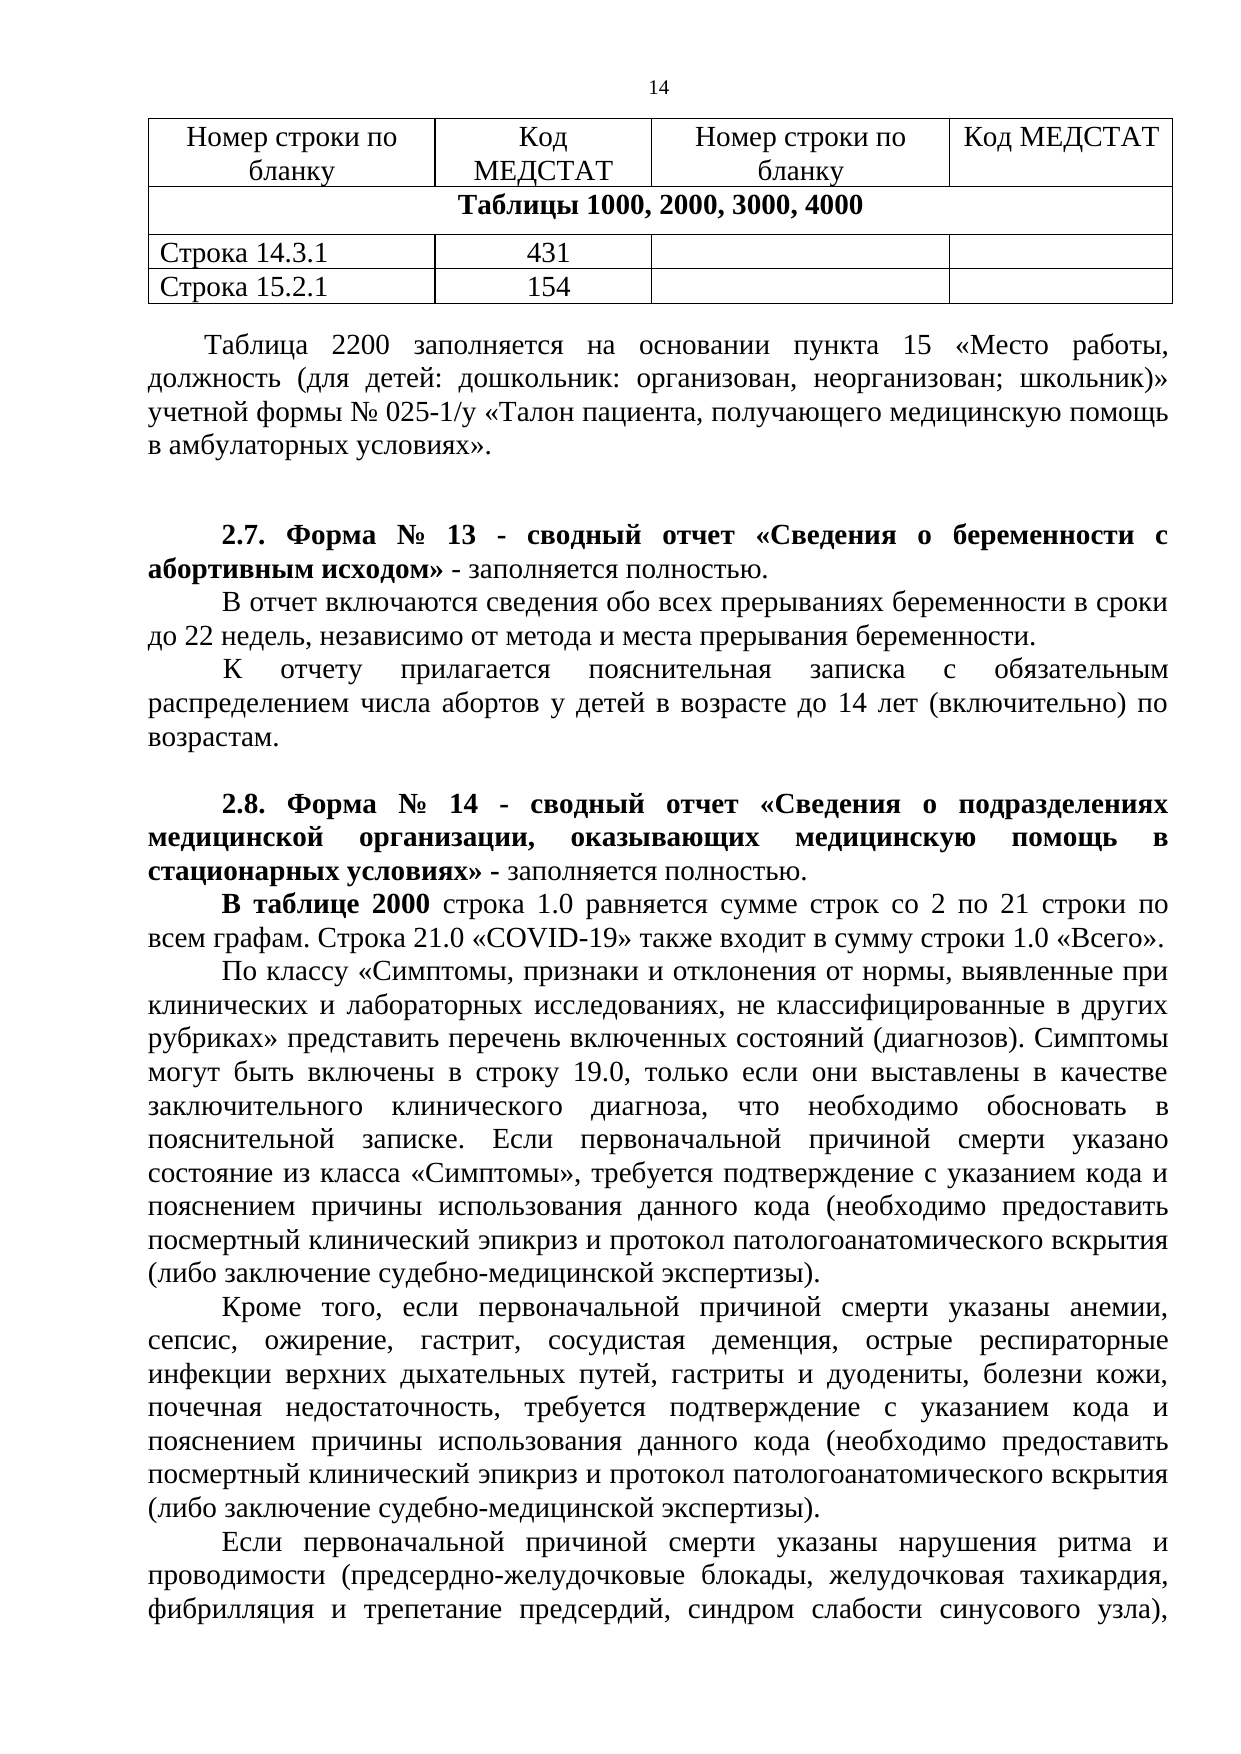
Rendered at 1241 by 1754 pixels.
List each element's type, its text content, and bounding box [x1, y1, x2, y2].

table_header Код МЕДСТАТ [950, 119, 1172, 186]
text Кроме того, если первоначальной причиной смерти указаны анемии, сепсис, ожирение, гастрит, сосудистая деменция, острые респираторные инфекции верхних дыхательных путей, гастриты и дуодениты, болезни кожи, почечная недостаточность, требуется подтверждение с указанием кода и пояснением причины использования данного кода (необходимо предоставить посмертный клинический эпикриз и протокол патологоанатомического вскрытия (либо заключение судебно-медицинской экспертизы). [148, 1289, 1169, 1524]
table_header Номер строки по бланку [652, 119, 949, 186]
table_cell 154 [436, 269, 651, 303]
table_header Номер строки по бланку [149, 119, 434, 186]
table_cell Строка 14.3.1 [149, 235, 434, 268]
table_cell 431 [436, 235, 651, 268]
table_header Код МЕДСТАТ [436, 119, 651, 186]
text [148, 1524, 1169, 1624]
text По классу «Симптомы, признаки и отклонения от нормы, выявленные при клинических и лабораторных исследованиях, не классифицированные в других рубриках» представить перечень включенных состояний (диагнозов). Симптомы могут быть включены в строку 19.0, только если они выставлены в качестве заключительного клинического диагноза, что необходимо обосновать в пояснительной записке. Если первоначальной причиной смерти указано состояние из класса «Симптомы», требуется подтверждение с указанием кода и пояснением причины использования данного кода (необходимо предоставить посмертный клинический эпикриз и протокол патологоанатомического вскрытия (либо заключение судебно-медицинской экспертизы). [148, 953, 1169, 1289]
table_cell [950, 235, 1172, 268]
table_cell [652, 235, 949, 268]
text В таблице 2000 строка 1.0 равняется сумме строк со 2 по 21 строки по всем графам. Строка 21.0 «COVID-19» также входит в сумму строки 1.0 «Всего». [148, 886, 1169, 953]
table_cell Таблицы 1000, 2000, 3000, 4000 [149, 187, 1172, 234]
text 2.7. Форма № 13 - сводный отчет «Сведения о беременности с абортивным исходом» - заполняется полностью. [148, 517, 1169, 584]
table_cell [950, 269, 1172, 303]
table_cell [652, 269, 949, 303]
text К отчету прилагается пояснительная записка с обязательным распределением числа абортов у детей в возрасте до 14 лет (включительно) по возрастам. [148, 652, 1169, 752]
text Таблица 2200 заполняется на основании пункта 15 «Место работы, должность (для детей: дошкольник: организован, неорганизован; школьник)» учетной формы № 025-1/у «Талон пациента, получающего медицинскую помощь в амбулаторных условиях». [148, 327, 1169, 461]
text 2.8. Форма № 14 - сводный отчет «Сведения о подразделениях медицинской организации, оказывающих медицинскую помощь в стационарных условиях» - заполняется полностью. [148, 786, 1169, 886]
text В отчет включаются сведения обо всех прерываниях беременности в сроки до 22 недель, независимо от метода и места прерывания беременности. [148, 584, 1169, 652]
table_cell Строка 15.2.1 [149, 269, 434, 303]
